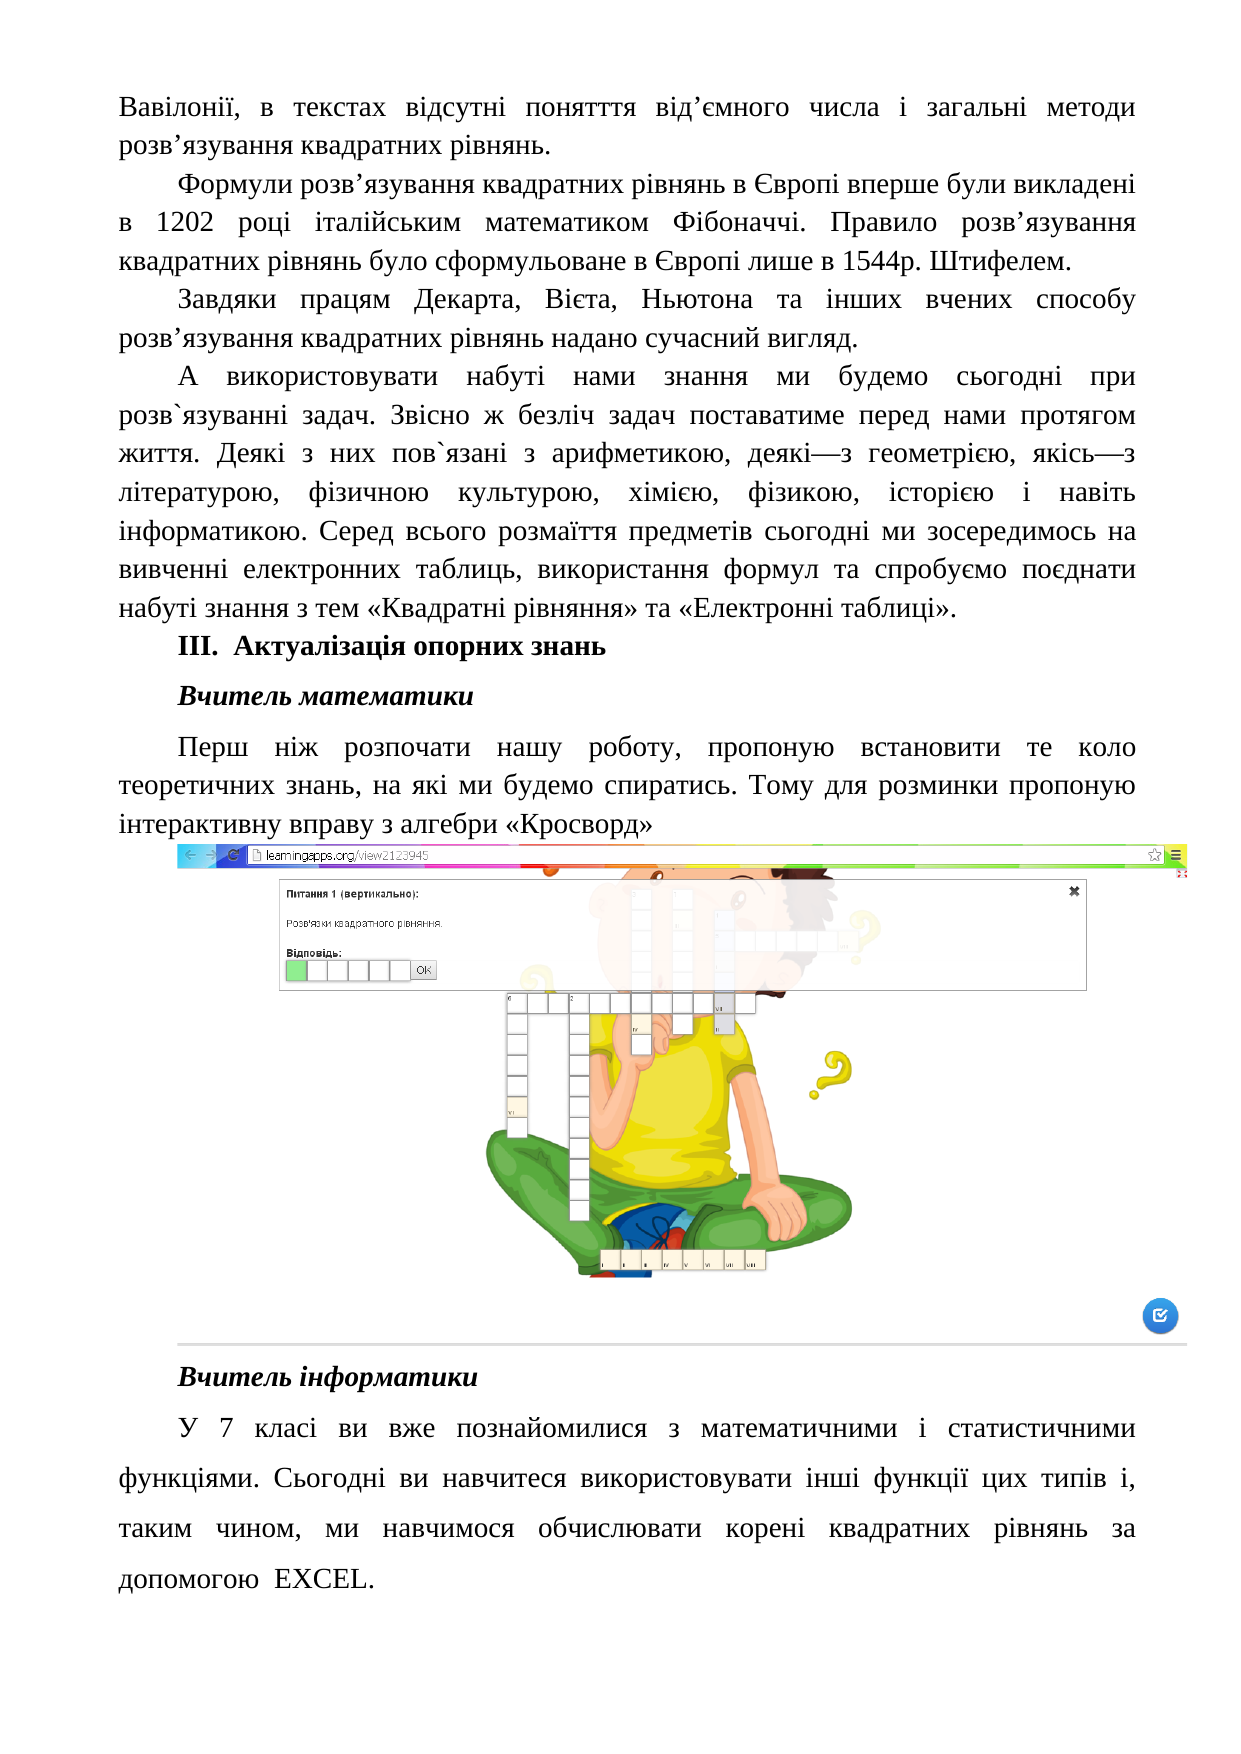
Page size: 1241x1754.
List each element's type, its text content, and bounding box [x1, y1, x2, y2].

text Завдяки працям Декарта, Вієта, Ньютона та інших вчених способу розв’язування квадратних рівнянь надано сучасний вигляд. [118, 281, 1137, 353]
text Перш ніж розпочати нашу роботу, пропоную встановити те коло теоретичних знань, на які ми будемо спиратись. Тому для розминки пропоную інтерактивну вправу з алгебри «Кросворд» [118, 729, 1137, 839]
text А використовувати набуті нами знання ми будемо сьогодні при розв`язуванні задач. Звісно ж безліч задач поставатиме перед нами протягом життя. Деякі з них пов`язані з арифметикою, деякі—з геометрією, якісь—з літературою, фізичною культурою, хімією, фізикою, історією і навіть інформатикою. Серед всього розмаїття предметів сьогодні ми зосередимось на вивченні електронних таблиць, використання формул та спробуємо поєднати набуті знання з тем «Квадратні рівняння» та «Електронні таблиці». [118, 358, 1137, 623]
text Вчитель інформатики [118, 1359, 1137, 1393]
picture [177, 844, 1188, 1346]
text У 7 класі ви вже познайомилися з математичними і статистичними функціями. Сьогодні ви навчитеся використовувати інші функції цих типів і, таким чином, ми навчимося обчислювати корені квадратних рівнянь за допомогою EXCEL. [118, 1410, 1137, 1594]
text Вчитель математики [118, 678, 1137, 712]
text ІІІ. Актуалізація опорних знань [118, 628, 1137, 662]
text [118, 89, 1137, 161]
text Формули розв’язування квадратних рівнянь в Європі вперше були викладені в 1202 році італійським математиком Фібоначчі. Правило розв’язування квадратних рівнянь було сформульоване в Європі лише в 1544р. Штифелем. [118, 166, 1137, 276]
